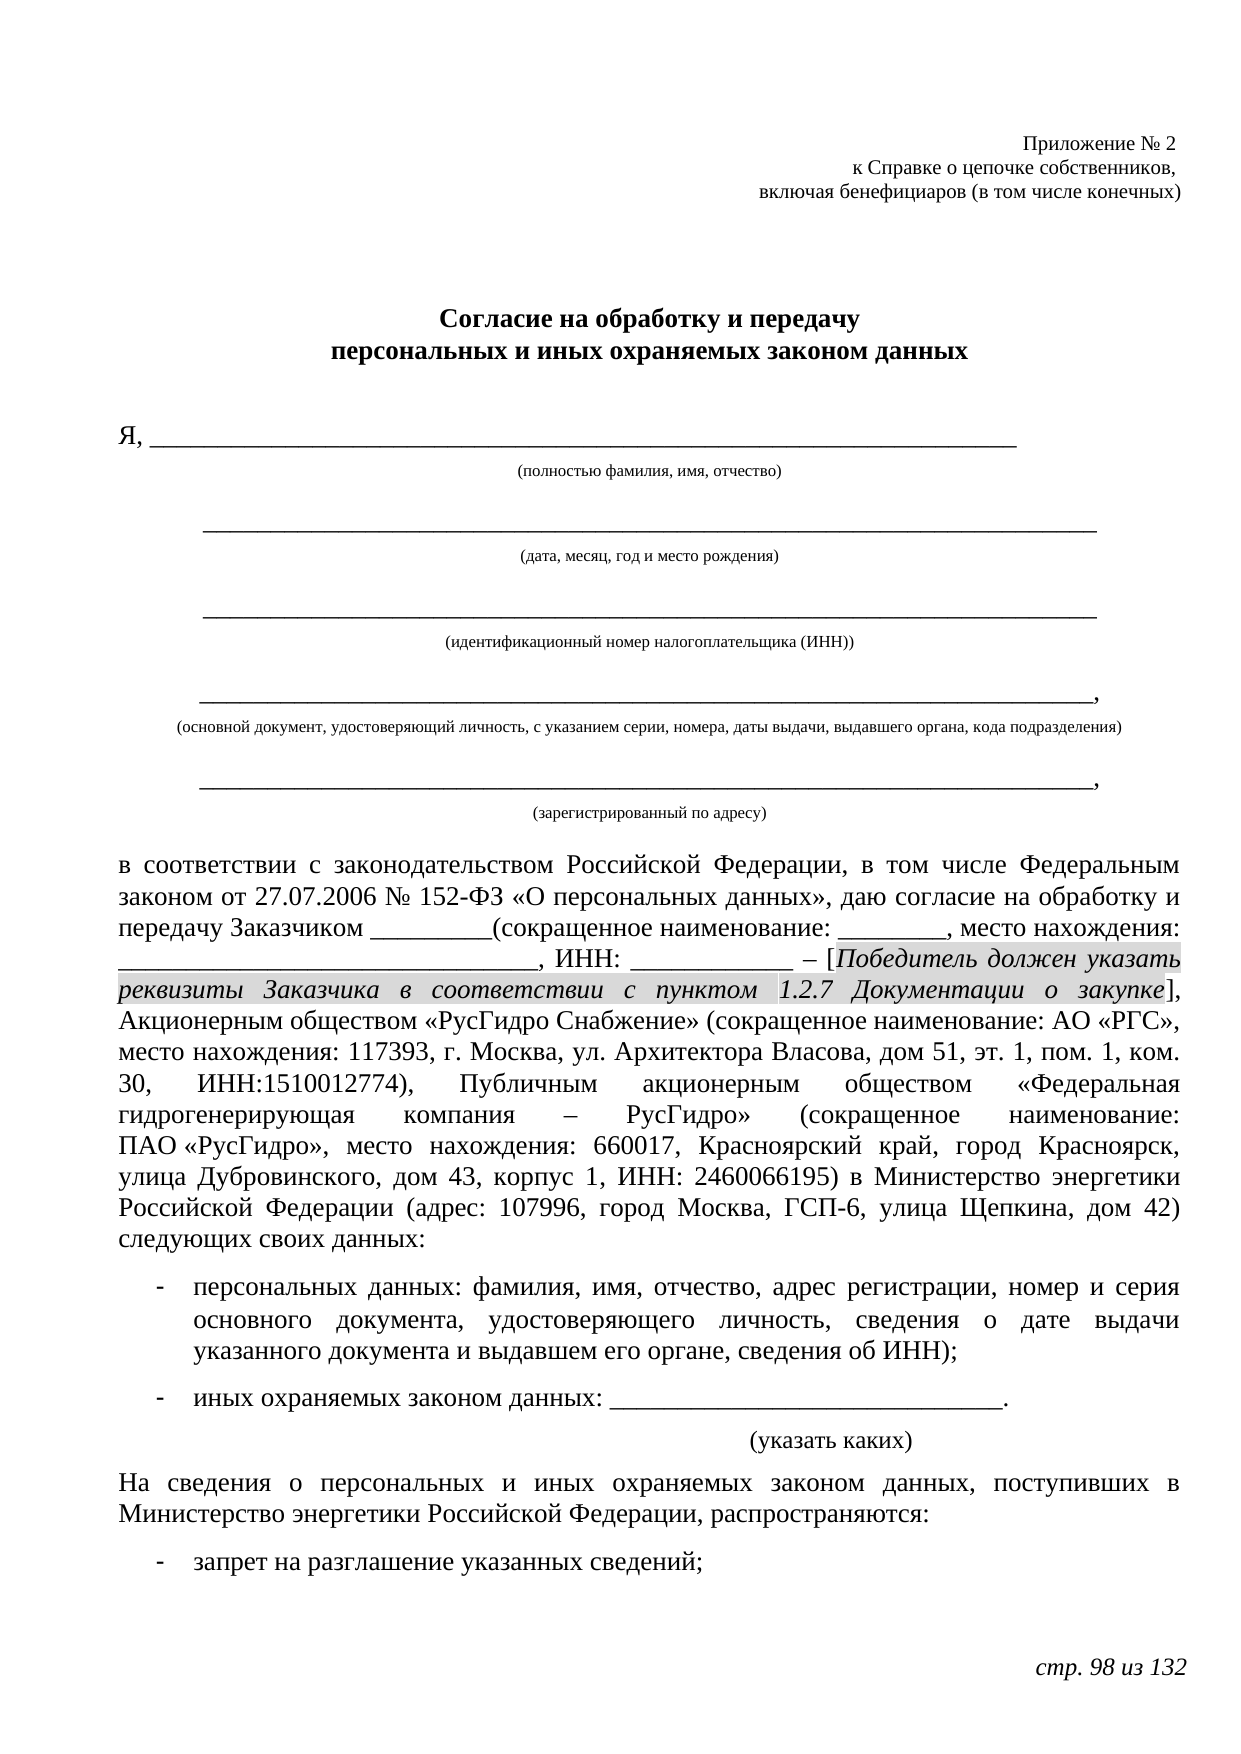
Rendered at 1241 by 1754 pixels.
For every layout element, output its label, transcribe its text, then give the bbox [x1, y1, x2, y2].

text Я, ________________________________________________________________ [118, 419, 1181, 450]
text (указать каких) [118, 1425, 1181, 1454]
text Приложение № 2 к Справке о цепочке собственников, включая бенефициаров (в том числе конечных) [118, 131, 1181, 203]
text Согласие на обработку и передачу персональных и иных охраняемых законом данных [118, 303, 1181, 365]
text (идентификационный номер налогоплательщика (ИНН)) [118, 632, 1181, 665]
text __________________________________________________________________, [118, 761, 1181, 792]
text (дата, месяц, год и место рождения) [118, 546, 1181, 579]
list персональных данных: фамилия, имя, отчество, адрес регистрации, номер и серия основного документа, удостоверяющего личность, сведения о дате выдачи указанного документа и выдавшем его органе, сведения об ИНН); [156, 1266, 1181, 1365]
list запрет на разглашение указанных сведений; [156, 1541, 1181, 1578]
text __________________________________________________________________ [118, 590, 1181, 621]
text (зарегистрированный по адресу) [118, 803, 1181, 836]
text в соответствии с законодательством Российской Федерации, в том числе Федеральным законом от 27.07.2006 № 152-ФЗ «О персональных данных», даю согласие на обработку и передачу Заказчиком _________(сокращенное наименование: ________, место нахождения: _______________________________, ИНН: ____________ – [Победитель должен указать реквизиты Заказчика в соответствии с пунктом 1.2.7 Документации о закупке], Акционерным обществом «РусГидро Снабжение» (сокращенное наименование: АО «РГС», место нахождения: 117393, г. Москва, ул. Архитектора Власова, дом 51, эт. 1, пом. 1, ком. 30, ИНН:1510012774), Публичным акционерным обществом «Федеральная гидрогенерирующая компания – РусГидро» (сокращенное наименование: ПАО «РусГидро», место нахождения: 660017, Красноярский край, город Красноярск, улица Дубровинского, дом 43, корпус 1, ИНН: 2460066195) в Министерство энергетики Российской Федерации (адрес: 107996, город Москва, ГСП-6, улица Щепкина, дом 42) следующих своих данных: [118, 849, 1181, 1253]
text (основной документ, удостоверяющий личность, с указанием серии, номера, даты выдачи, выдавшего органа, кода подразделения) [118, 717, 1181, 751]
text __________________________________________________________________, [118, 676, 1181, 707]
text __________________________________________________________________ [118, 504, 1181, 536]
text На сведения о персональных и иных охраняемых законом данных, поступивших в Министерство энергетики Российской Федерации, распространяются: [118, 1466, 1181, 1528]
text (полностью фамилия, имя, отчество) [118, 461, 1181, 494]
list иных охраняемых законом данных: _____________________________. [156, 1378, 1181, 1414]
